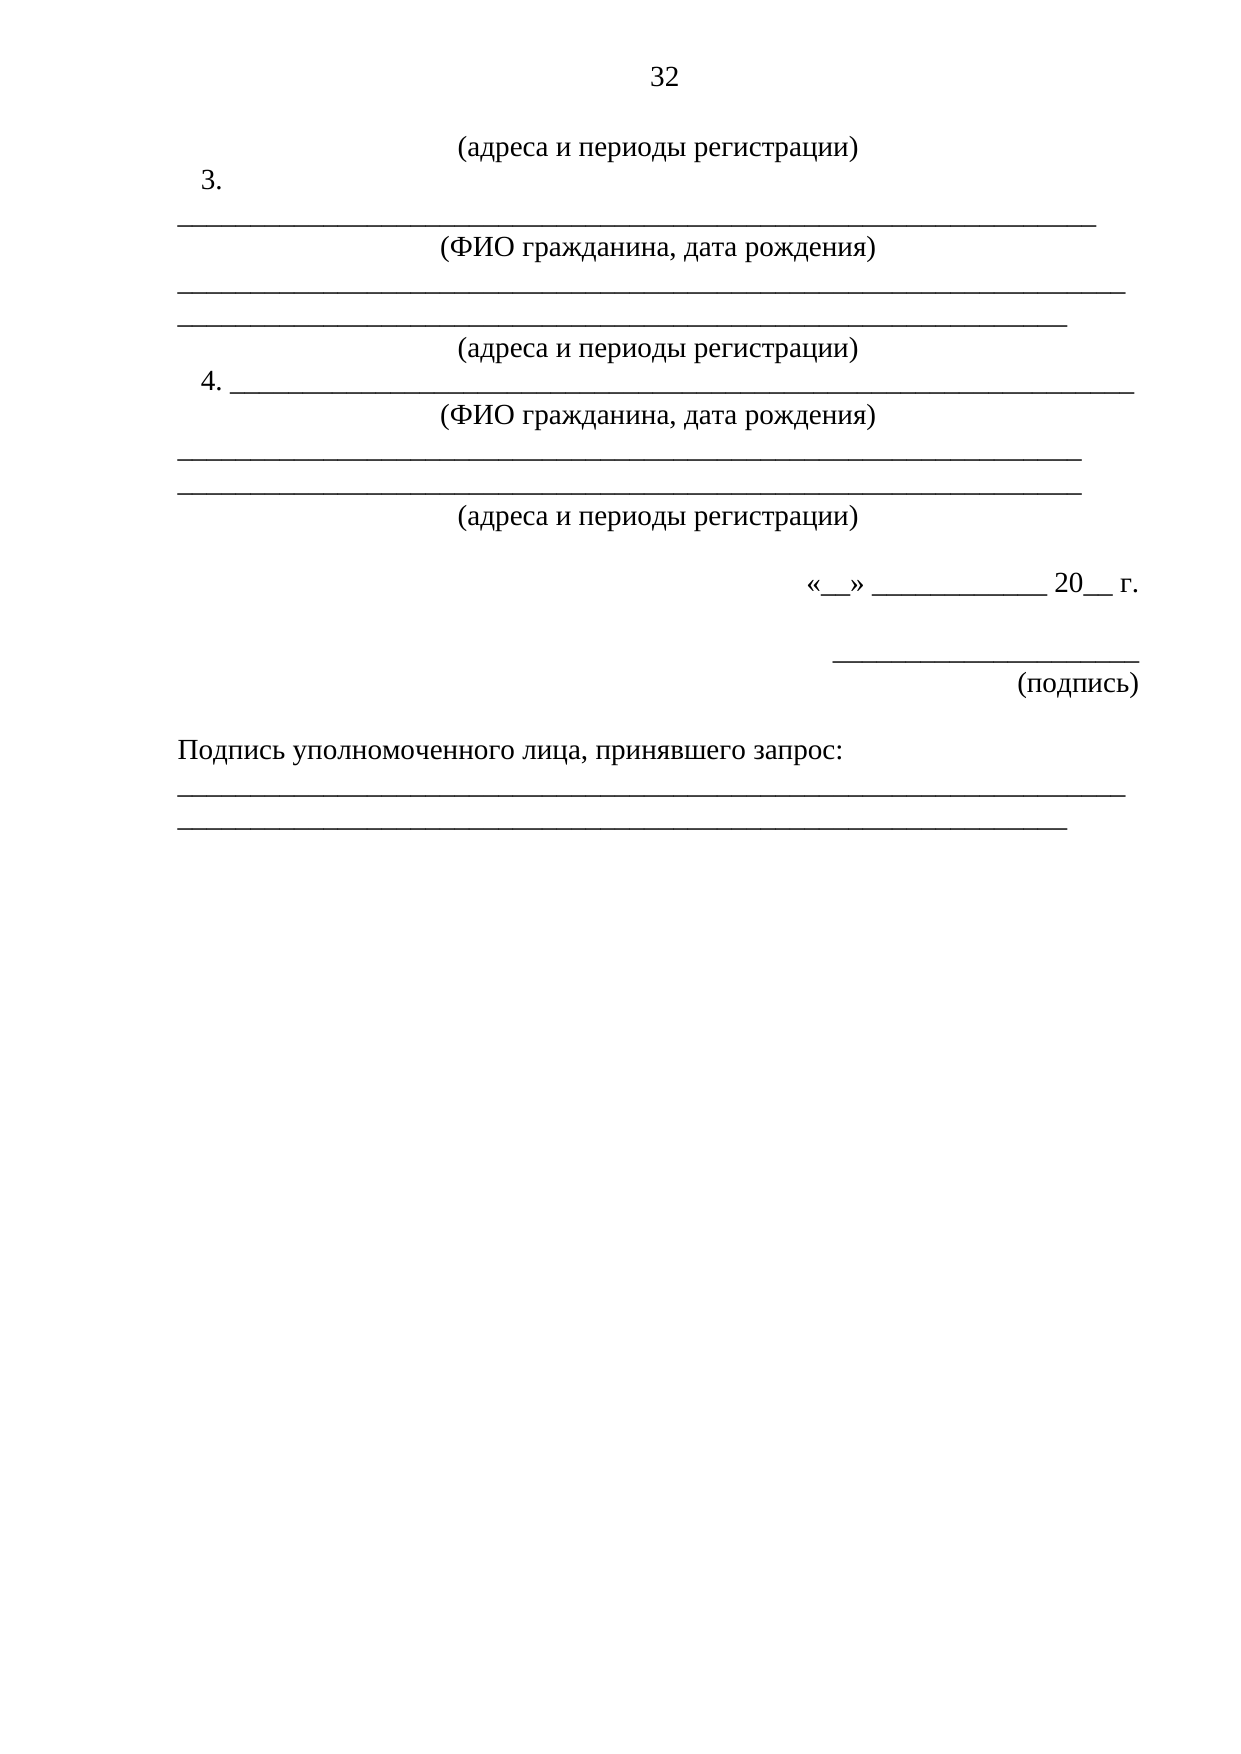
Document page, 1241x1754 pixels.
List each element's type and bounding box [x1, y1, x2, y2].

table_cell [171, 118, 1145, 844]
